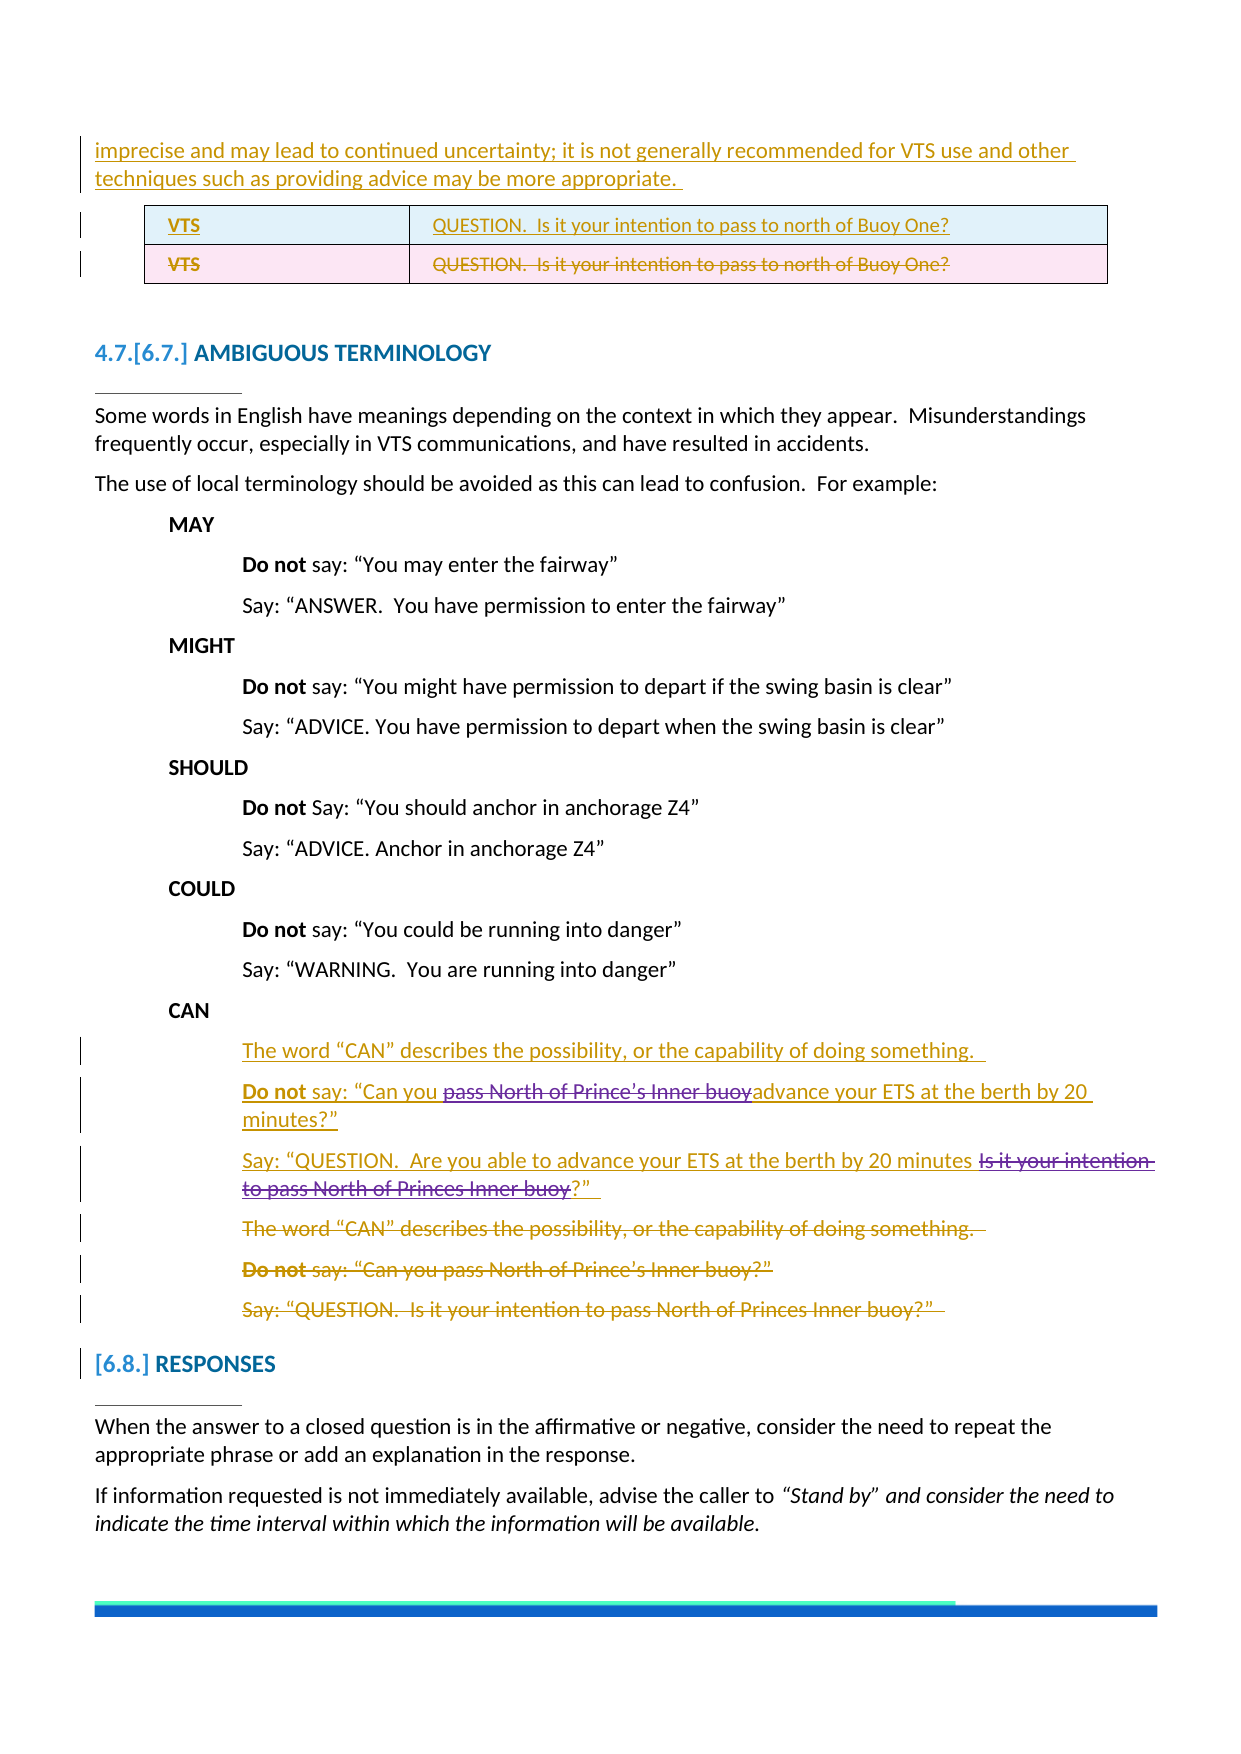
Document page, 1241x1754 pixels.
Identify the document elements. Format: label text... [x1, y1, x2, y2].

text Do not say: “You may enter the fairway” [242, 550, 1157, 578]
picture [94, 1601, 1158, 1617]
text COULD [168, 874, 1157, 903]
text MAY [168, 510, 1157, 538]
text CAN [168, 996, 1157, 1024]
text The use of local terminology should be avoided as this can lead to confusion. For example: [94, 469, 1157, 497]
text If information requested is not immediately available, advise the caller to “Stand by” and consider the need to indicate the time interval within which the information will be available. [94, 1481, 1157, 1537]
subtitle RESPONSES [94, 1348, 1157, 1379]
text Some words in English have meanings depending on the context in which they appear. Misunderstandings frequently occur, especially in VTS communications, and have resulted in accidents. [94, 401, 1157, 457]
text SHOULD [168, 753, 1157, 781]
text Do not say: “You could be running into danger” [242, 915, 1157, 943]
text Say: “ADVICE. You have permission to depart when the swing basin is clear” [242, 712, 1157, 741]
text Do not Say: “You should anchor in anchorage Z4” [242, 793, 1157, 822]
text Do not say: “You might have permission to depart if the swing basin is clear” [242, 672, 1157, 700]
text Say: “ADVICE. Anchor in anchorage Z4” [242, 834, 1157, 862]
text When the answer to a closed question is in the affirmative or negative, consider the need to repeat the appropriate phrase or add an explanation in the response. [94, 1412, 1157, 1468]
text Say: “WARNING. You are running into danger” [242, 956, 1157, 984]
subtitle AMBIGUOUS TERMINOLOGY [94, 337, 1157, 367]
text Say: “ANSWER. You have permission to enter the fairway” [242, 591, 1157, 619]
text MIGHT [168, 631, 1157, 659]
